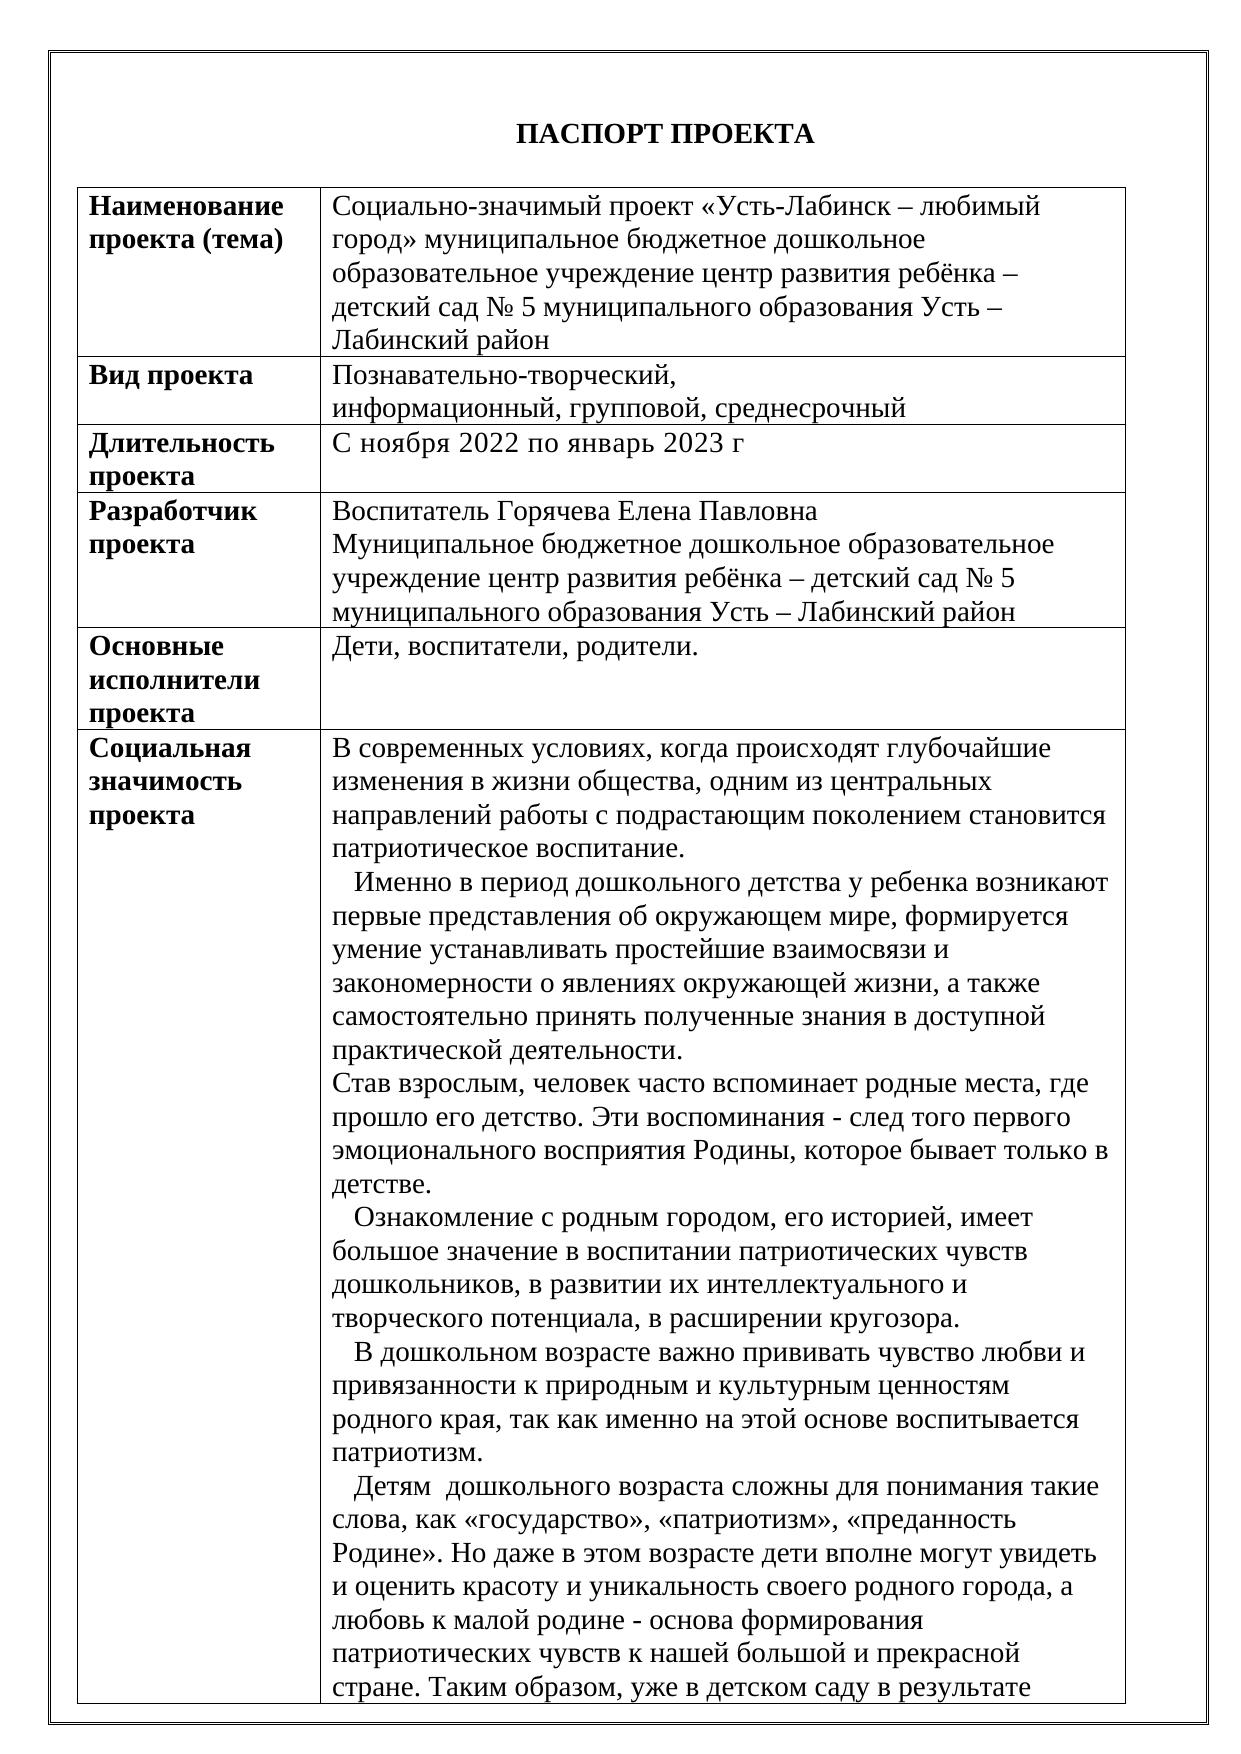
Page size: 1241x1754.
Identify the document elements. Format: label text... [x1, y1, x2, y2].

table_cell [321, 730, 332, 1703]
table_header Наименование проекта (тема) [78, 188, 320, 356]
table_cell Основные исполнители проекта [78, 628, 320, 729]
table_cell Дети, воспитатели, родители. [321, 628, 1125, 729]
table_cell Воспитатель Горячева Елена Павловна Муниципальное бюджетное дошкольное образовательное учреждение центр развития ребёнка – детский сад № 5 муниципального образования Усть – Лабинский район [321, 493, 1125, 627]
table_cell С ноября 2022 по январь 2023 г [321, 425, 1125, 492]
table_cell Длительность проекта [78, 425, 320, 492]
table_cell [78, 730, 320, 1703]
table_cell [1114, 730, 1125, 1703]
table_cell Вид проекта [78, 357, 320, 424]
table_header Социально-значимый проект «Усть-Лабинск – любимый город» муниципальное бюджетное дошкольное образовательное учреждение центр развития ребёнка – детский сад № 5 муниципального образования Усть – Лабинский район [321, 188, 1125, 356]
text ПАСПОРТ ПРОЕКТА [51, 117, 1206, 150]
table_cell Познавательно-творческий, информационный, групповой, среднесрочный [321, 357, 1125, 424]
table_cell Разработчик проекта [78, 493, 320, 627]
